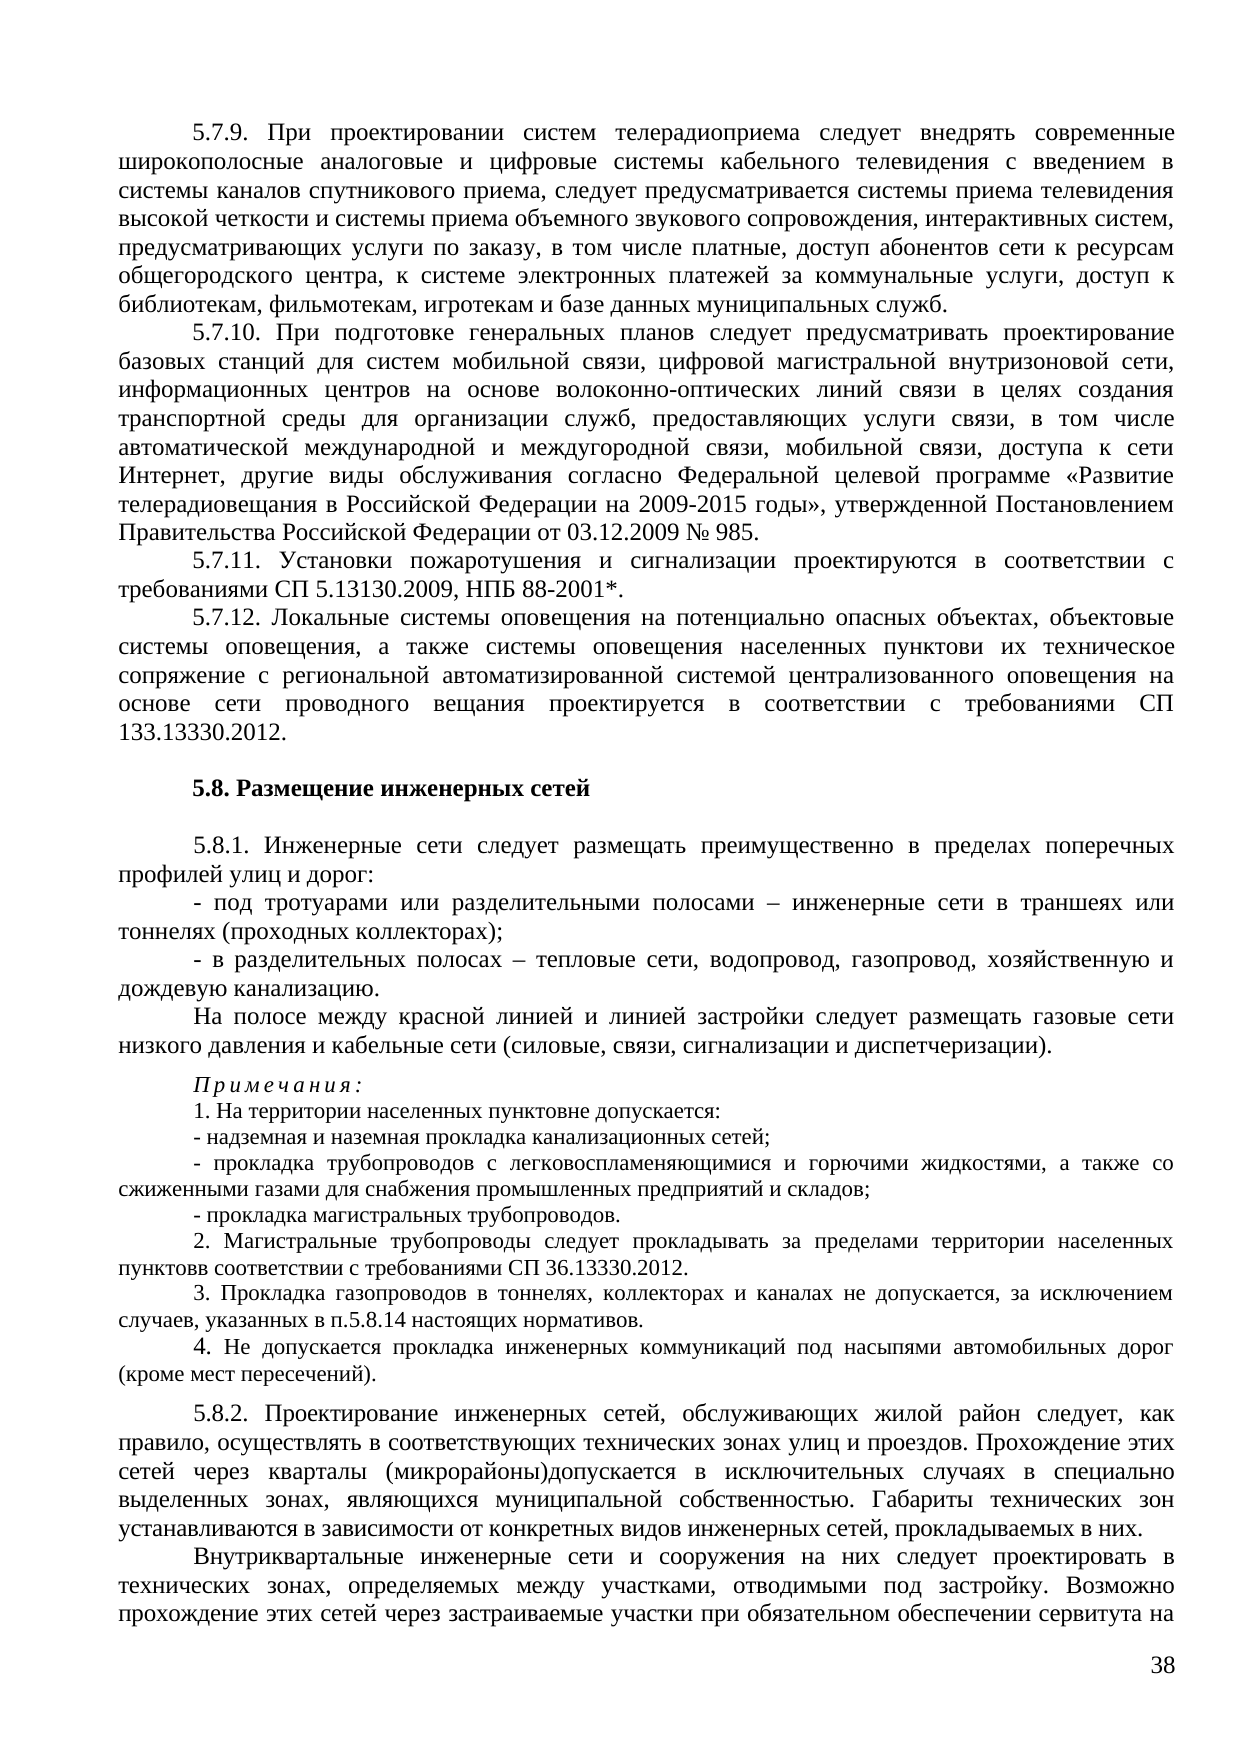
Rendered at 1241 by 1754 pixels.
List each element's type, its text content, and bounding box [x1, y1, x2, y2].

text 1. На территории населенных пунктовне допускается: [118, 1097, 1175, 1123]
text - прокладка трубопроводов с легковоспламеняющимися и горючими жидкостями, а также со сжиженными газами для снабжения промышленных предприятий и складов; [118, 1149, 1175, 1202]
text 5.8.2. Проектирование инженерных сетей, обслуживающих жилой район следует, как правило, осуществлять в соответствующих технических зонах улиц и проездов. Прохождение этих сетей через кварталы (микрорайоны)допускается в исключительных случаях в специально выделенных зонах, являющихся муниципальной собственностью. Габариты технических зон устанавливаются в зависимости от конкретных видов инженерных сетей, прокладываемых в них. [118, 1399, 1175, 1542]
text 4. Не допускается прокладка инженерных коммуникаций под насыпями автомобильных дорог (кроме мест пересечений). [118, 1332, 1175, 1387]
text На полосе между красной линией и линией застройки следует размещать газовые сети низкого давления и кабельные сети (силовые, связи, сигнализации и диспетчеризации). [118, 1002, 1175, 1059]
text 5.8. Размещение инженерных сетей [118, 774, 1175, 802]
text - надземная и наземная прокладка канализационных сетей; [118, 1123, 1175, 1149]
text 5.8.1. Инженерные сети следует размещать преимущественно в пределах поперечных профилей улиц и дорог: [118, 831, 1175, 888]
text 5.7.11. Установки пожаротушения и сигнализации проектируются в соответствии с требованиями СП 5.13130.2009, НПБ 88-2001*. [118, 546, 1175, 603]
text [118, 1542, 1175, 1627]
text 3. Прокладка газопроводов в тоннелях, коллекторах и каналах не допускается, за исключением случаев, указанных в п.5.8.14 настоящих нормативов. [118, 1280, 1175, 1332]
text - прокладка магистральных трубопроводов. [118, 1202, 1175, 1228]
text 5.7.10. При подготовке генеральных планов следует предусматривать проектирование базовых станций для систем мобильной связи, цифровой магистральной внутризоновой сети, информационных центров на основе волоконно-оптических линий связи в целях создания транспортной среды для организации служб, предоставляющих услуги связи, в том числе автоматической международной и междугородной связи, мобильной связи, доступа к сети Интернет, другие виды обслуживания согласно Федеральной целевой программе «Развитие телерадиовещания в Российской Федерации на 2009-2015 годы», утвержденной Постановлением Правительства Российской Федерации от 03.12.2009 № 985. [118, 318, 1175, 546]
text - под тротуарами или разделительными полосами – инженерные сети в траншеях или тоннелях (проходных коллекторах); [118, 888, 1175, 945]
text 5.7.12. Локальные системы оповещения на потенциально опасных объектах, объектовые системы оповещения, а также системы оповещения населенных пунктови их техническое сопряжение с региональной автоматизированной системой централизованного оповещения на основе сети проводного вещания проектируется в соответствии с требованиями СП 133.13330.2012. [118, 603, 1175, 746]
text Примечания: [118, 1071, 1175, 1097]
text 2. Магистральные трубопроводы следует прокладывать за пределами территории населенных пунктовв соответствии с требованиями СП 36.13330.2012. [118, 1228, 1175, 1280]
text 5.7.9. При проектировании систем телерадиоприема следует внедрять современные широкополосные аналоговые и цифровые системы кабельного телевидения с введением в системы каналов спутникового приема, следует предусматривается системы приема телевидения высокой четкости и системы приема объемного звукового сопровождения, интерактивных систем, предусматривающих услуги по заказу, в том числе платные, доступ абонентов сети к ресурсам общегородского центра, к системе электронных платежей за коммунальные услуги, доступ к библиотекам, фильмотекам, игротекам и базе данных муниципальных служб. [118, 118, 1175, 318]
text - в разделительных полосах – тепловые сети, водопровод, газопровод, хозяйственную и дождевую канализацию. [118, 945, 1175, 1002]
